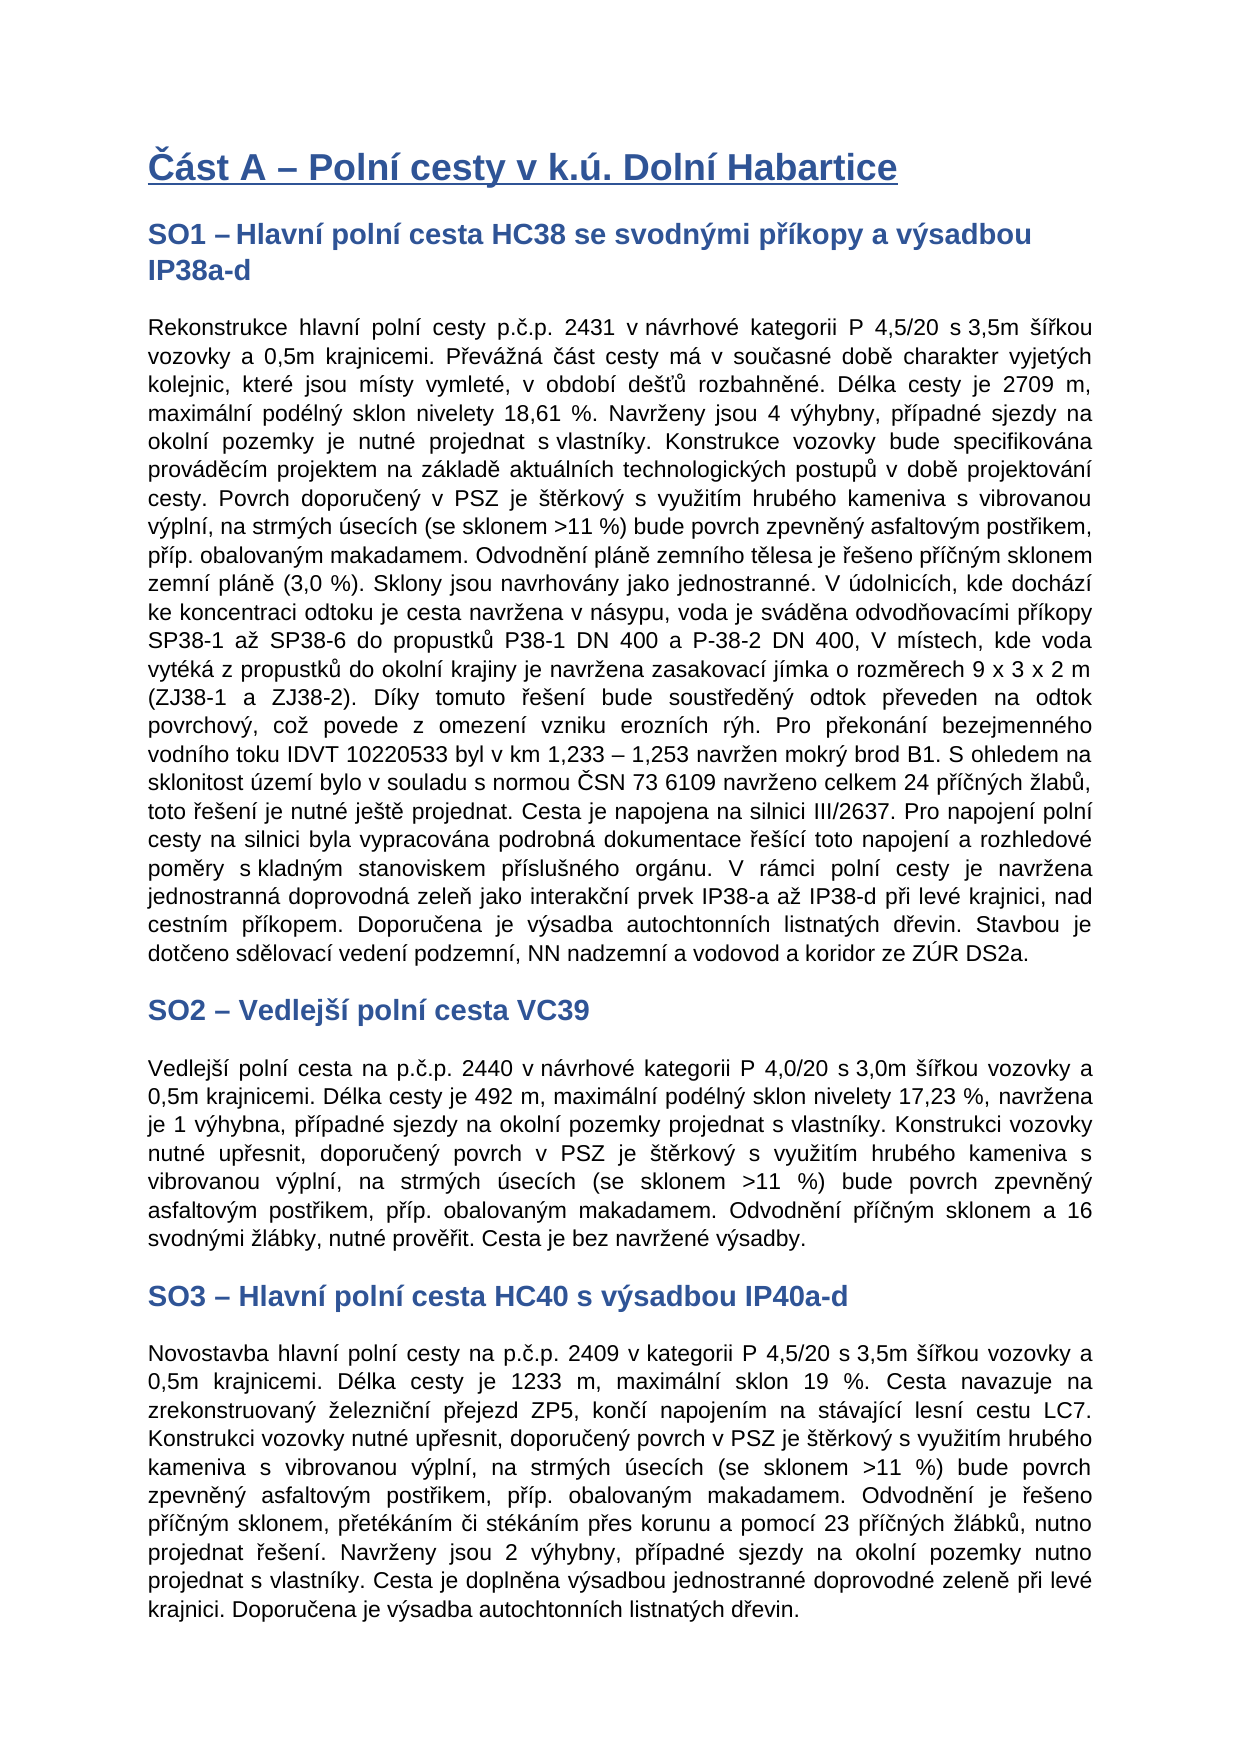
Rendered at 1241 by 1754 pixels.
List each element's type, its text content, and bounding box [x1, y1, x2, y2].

text Vedlejší polní cesta na p.č.p. 2440 v návrhové kategorii P 4,0/20 s 3,0m šířkou vozovky a 0,5m krajnicemi. Délka cesty je 492 m, maximální podélný sklon nivelety 17,23 %, navržena je 1 výhybna, případné sjezdy na okolní pozemky projednat s vlastníky. Konstrukci vozovky nutné upřesnit, doporučený povrch v PSZ je štěrkový s využitím hrubého kameniva s vibrovanou výplní, na strmých úsecích (se sklonem >11 %) bude povrch zpevněný asfaltovým postřikem, příp. obalovaným makadamem. Odvodnění příčným sklonem a 16 svodnými žlábky, nutné prověřit. Cesta je bez navržené výsadby. [148, 1054, 1093, 1251]
text Část A – Polní cesty v k.ú. Dolní Habartice [148, 145, 1093, 188]
text SO1 – Hlavní polní cesta HC38 se svodnými příkopy a výsadbou IP38a-d [148, 217, 1093, 287]
text SO3 – Hlavní polní cesta HC40 s výsadbou IP40a-d [148, 1278, 1093, 1312]
text Rekonstrukce hlavní polní cesty p.č.p. 2431 v návrhové kategorii P 4,5/20 s 3,5m šířkou vozovky a 0,5m krajnicemi. Převážná část cesty má v současné době charakter vyjetých kolejnic, které jsou místy vymleté, v období dešťů rozbahněné. Délka cesty je 2709 m, maximální podélný sklon nivelety 18,61 %. Navrženy jsou 4 výhybny, případné sjezdy na okolní pozemky je nutné projednat s vlastníky. Konstrukce vozovky bude specifikována prováděcím projektem na základě aktuálních technologických postupů v době projektování cesty. Povrch doporučený v PSZ je štěrkový s využitím hrubého kameniva s vibrovanou výplní, na strmých úsecích (se sklonem >11 %) bude povrch zpevněný asfaltovým postřikem, příp. obalovaným makadamem. Odvodnění pláně zemního tělesa je řešeno příčným sklonem zemní pláně (3,0 %). Sklony jsou navrhovány jako jednostranné. V údolnicích, kde dochází ke koncentraci odtoku je cesta navržena v násypu, voda je sváděna odvodňovacími příkopy SP38-1 až SP38-6 do propustků P38-1 DN 400 a P-38-2 DN 400, V místech, kde voda vytéká z propustků do okolní krajiny je navržena zasakovací jímka o rozměrech 9 x 3 x 2 m (ZJ38-1 a ZJ38-2). Díky tomuto řešení bude soustředěný odtok převeden na odtok povrchový, což povede z omezení vzniku erozních rýh. Pro překonání bezejmenného vodního toku IDVT 10220533 byl v km 1,233 – 1,253 navržen mokrý brod B1. S ohledem na sklonitost území bylo v souladu s normou ČSN 73 6109 navrženo celkem 24 příčných žlabů, toto řešení je nutné ještě projednat. Cesta je napojena na silnici III/2637. Pro napojení polní cesty na silnici byla vypracována podrobná dokumentace řešící toto napojení a rozhledové poměry s kladným stanoviskem příslušného orgánu. V rámci polní cesty je navržena jednostranná doprovodná zeleň jako interakční prvek IP38-a až IP38-d při levé krajnici, nad cestním příkopem. Doporučena je výsadba autochtonních listnatých dřevin. Stavbou je dotčeno sdělovací vedení podzemní, NN nadzemní a vodovod a koridor ze ZÚR DS2a. [148, 314, 1093, 966]
text SO2 – Vedlejší polní cesta VC39 [148, 993, 1093, 1027]
text Novostavba hlavní polní cesty na p.č.p. 2409 v kategorii P 4,5/20 s 3,5m šířkou vozovky a 0,5m krajnicemi. Délka cesty je 1233 m, maximální sklon 19 %. Cesta navazuje na zrekonstruovaný železniční přejezd ZP5, končí napojením na stávající lesní cestu LC7. Konstrukci vozovky nutné upřesnit, doporučený povrch v PSZ je štěrkový s využitím hrubého kameniva s vibrovanou výplní, na strmých úsecích (se sklonem >11 %) bude povrch zpevněný asfaltovým postřikem, příp. obalovaným makadamem. Odvodnění je řešeno příčným sklonem, přetékáním či stékáním přes korunu a pomocí 23 příčných žlábků, nutno projednat řešení. Navrženy jsou 2 výhybny, případné sjezdy na okolní pozemky nutno projednat s vlastníky. Cesta je doplněna výsadbou jednostranné doprovodné zeleně při levé krajnici. Doporučena je výsadba autochtonních listnatých dřevin. [148, 1340, 1093, 1622]
